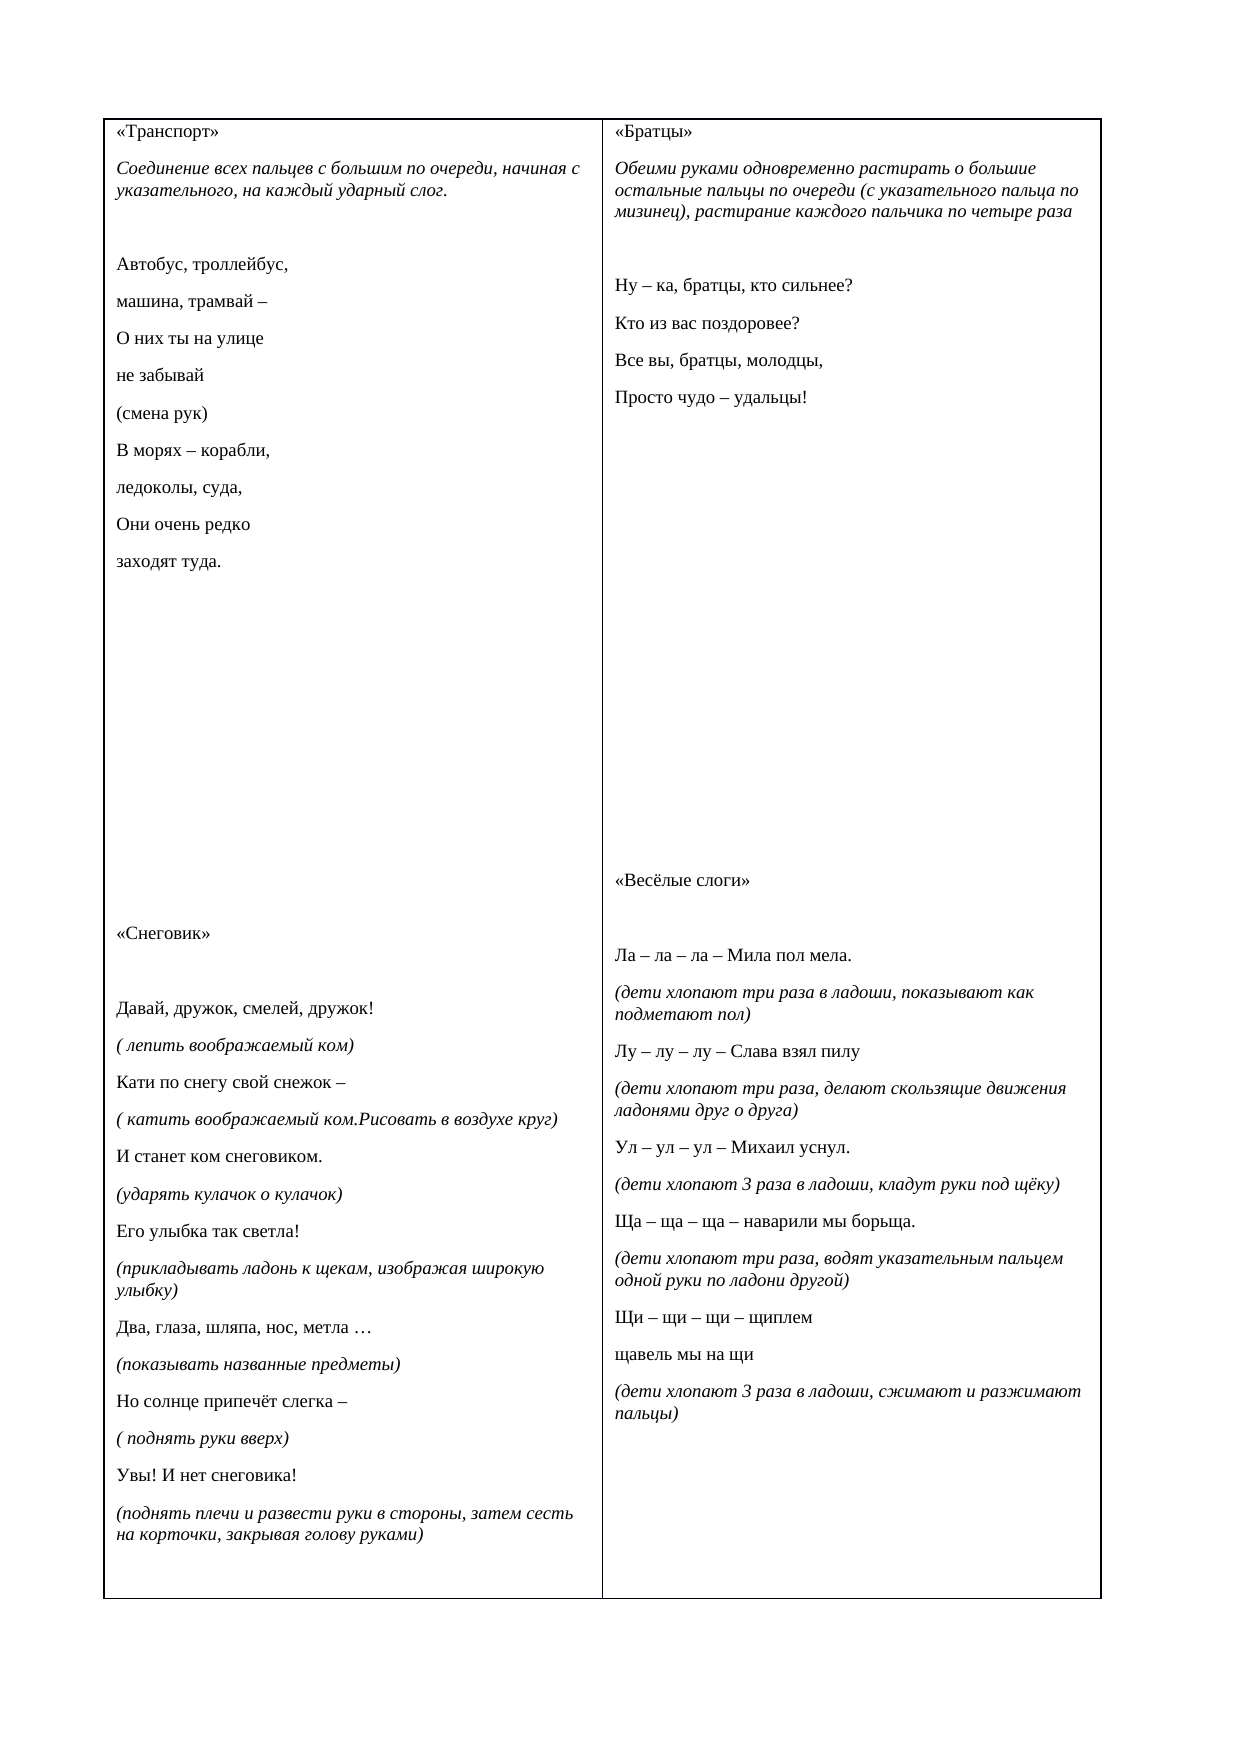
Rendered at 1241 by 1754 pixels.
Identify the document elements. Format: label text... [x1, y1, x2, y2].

table_cell «Братцы» Обеими руками одновременно растирать о большие остальные пальцы по очереди (с указательного пальца по мизинец), растирание каждого пальчика по четыре раза Ну – ка, братцы, кто сильнее? Кто из вас поздоровее? Все вы, братцы, молодцы, Просто чудо – удальцы! «Весёлые слоги» Ла – ла – ла – Мила пол мела. (дети хлопают три раза в ладоши, показывают как подметают пол) Лу – лу – лу – Слава взял пилу (дети хлопают три раза, делают скользящие движения ладонями друг о друга) Ул – ул – ул – Михаил уснул. (дети хлопают 3 раза в ладоши, кладут руки под щёку) Ща – ща – ща – наварили мы борьща. (дети хлопают три раза, водят указательным пальцем одной руки по ладони другой) Щи – щи – щи – щиплем щавель мы на щи (дети хлопают 3 раза в ладоши, сжимают и разжимают пальцы) [603, 120, 1100, 1597]
table_cell «Транспорт» Соединение всех пальцев с большим по очереди, начиная с указательного, на каждый ударный слог. Автобус, троллейбус, машина, трамвай – О них ты на улице не забывай (смена рук) В морях – корабли, ледоколы, суда, Они очень редко заходят туда. «Снеговик» Давай, дружок, смелей, дружок! ( лепить воображаемый ком) Кати по снегу свой снежок – ( катить воображаемый ком.Рисовать в воздухе круг) И станет ком снеговиком. (ударять кулачок о кулачок) Его улыбка так светла! (прикладывать ладонь к щекам, изображая широкую улыбку) Два, глаза, шляпа, нос, метла … (показывать названные предметы) Но солнце припечёт слегка – ( поднять руки вверх) Увы! И нет снеговика! (поднять плечи и развести руки в стороны, затем сесть на корточки, закрывая голову руками) [105, 120, 602, 1597]
